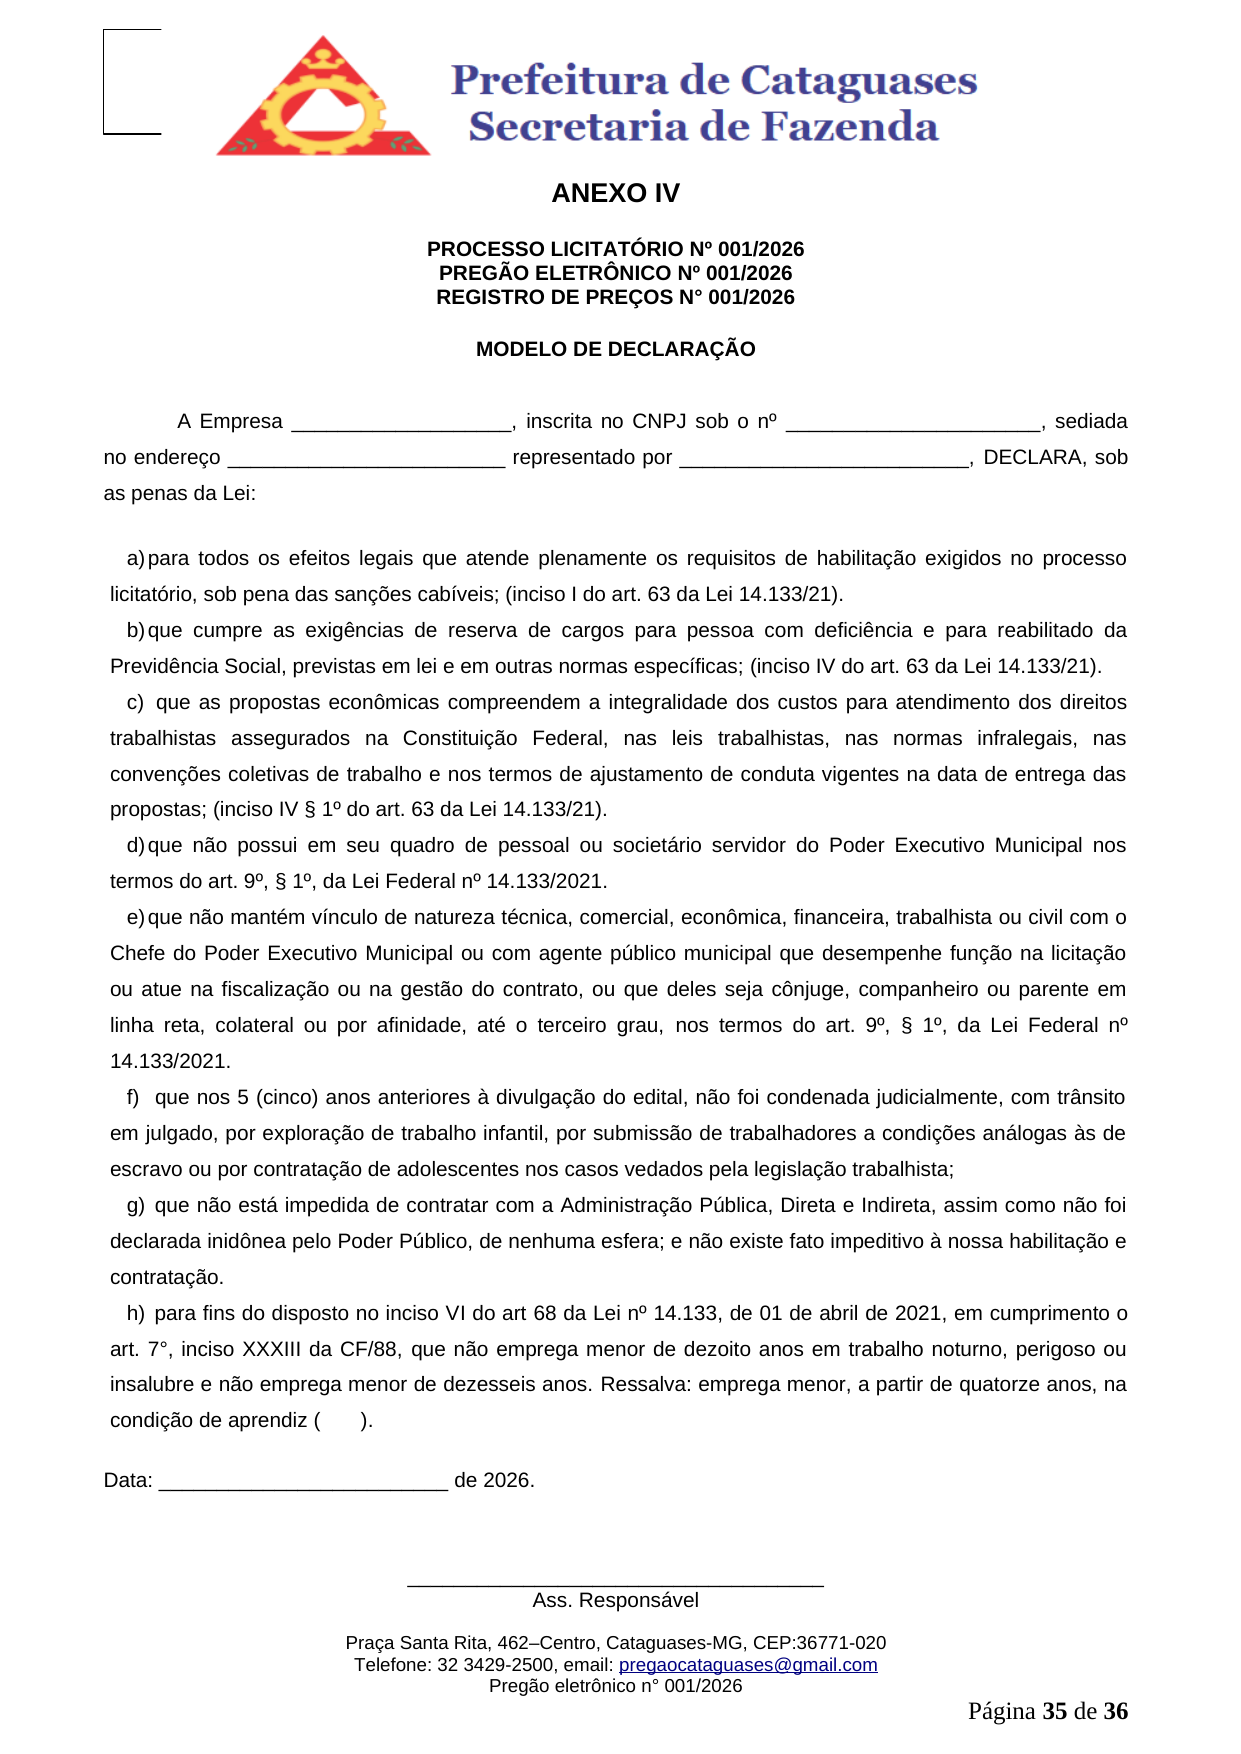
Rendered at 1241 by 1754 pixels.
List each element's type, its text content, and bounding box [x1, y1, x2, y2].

text ____________________________________ [103, 1564, 1128, 1588]
list que não possui em seu quadro de pessoal ou societário servidor do Poder Executivo Municipal nos termos do art. 9º, § 1º, da Lei Federal nº 14.133/2021. [110, 833, 1128, 893]
text A Empresa ___________________, inscrita no CNPJ sob o nº ______________________, sediada no endereço ________________________ representado por _________________________, DECLARA, sob as penas da Lei: [103, 409, 1128, 505]
list que não mantém vínculo de natureza técnica, comercial, econômica, financeira, trabalhista ou civil com o Chefe do Poder Executivo Municipal ou com agente público municipal que desempenhe função na licitação ou atue na fiscalização ou na gestão do contrato, ou que deles seja cônjuge, companheiro ou parente em linha reta, colateral ou por afinidade, até o terceiro grau, nos termos do art. 9º, § 1º, da Lei Federal nº 14.133/2021. [110, 905, 1128, 1073]
text MODELO DE DECLARAÇÃO [103, 337, 1128, 361]
text Ass. Responsável [103, 1588, 1128, 1612]
text REGISTRO DE PREÇOS N° 001/2026 [103, 285, 1128, 309]
list que as propostas econômicas compreendem a integralidade dos custos para atendimento dos direitos trabalhistas assegurados na Constituição Federal, nas leis trabalhistas, nas normas infralegais, nas convenções coletivas de trabalho e nos termos de ajustamento de conduta vigentes na data de entrega das propostas; (inciso IV § 1º do art. 63 da Lei 14.133/21). [110, 689, 1128, 821]
picture [161, 29, 1071, 177]
text ANEXO IV [103, 177, 1128, 208]
list que não está impedida de contratar com a Administração Pública, Direta e Indireta, assim como não foi declarada inidônea pelo Poder Público, de nenhuma esfera; e não existe fato impeditivo à nossa habilitação e contratação. [110, 1193, 1128, 1288]
list que nos 5 (cinco) anos anteriores à divulgação do edital, não foi condenada judicialmente, com trânsito em julgado, por exploração de trabalho infantil, por submissão de trabalhadores a condições análogas às de escravo ou por contratação de adolescentes nos casos vedados pela legislação trabalhista; [110, 1085, 1128, 1181]
list que cumpre as exigências de reserva de cargos para pessoa com deficiência e para reabilitado da Previdência Social, previstas em lei e em outras normas específicas; (inciso IV do art. 63 da Lei 14.133/21). [110, 618, 1128, 677]
text Data: _________________________ de 2026. [103, 1468, 1128, 1492]
list para fins do disposto no inciso VI do art 68 da Lei nº 14.133, de 01 de abril de 2021, em cumprimento o art. 7°, inciso XXXIII da CF/88, que não emprega menor de dezoito anos em trabalho noturno, perigoso ou insalubre e não emprega menor de dezesseis anos. Ressalva: emprega menor, a partir de quatorze anos, na condição de aprendiz ( ). [110, 1300, 1128, 1432]
list para todos os efeitos legais que atende plenamente os requisitos de habilitação exigidos no processo licitatório, sob pena das sanções cabíveis; (inciso I do art. 63 da Lei 14.133/21). [110, 546, 1128, 606]
text PREGÃO ELETRÔNICO Nº 001/2026 [103, 261, 1128, 285]
text PROCESSO LICITATÓRIO Nº 001/2026 [103, 237, 1128, 261]
